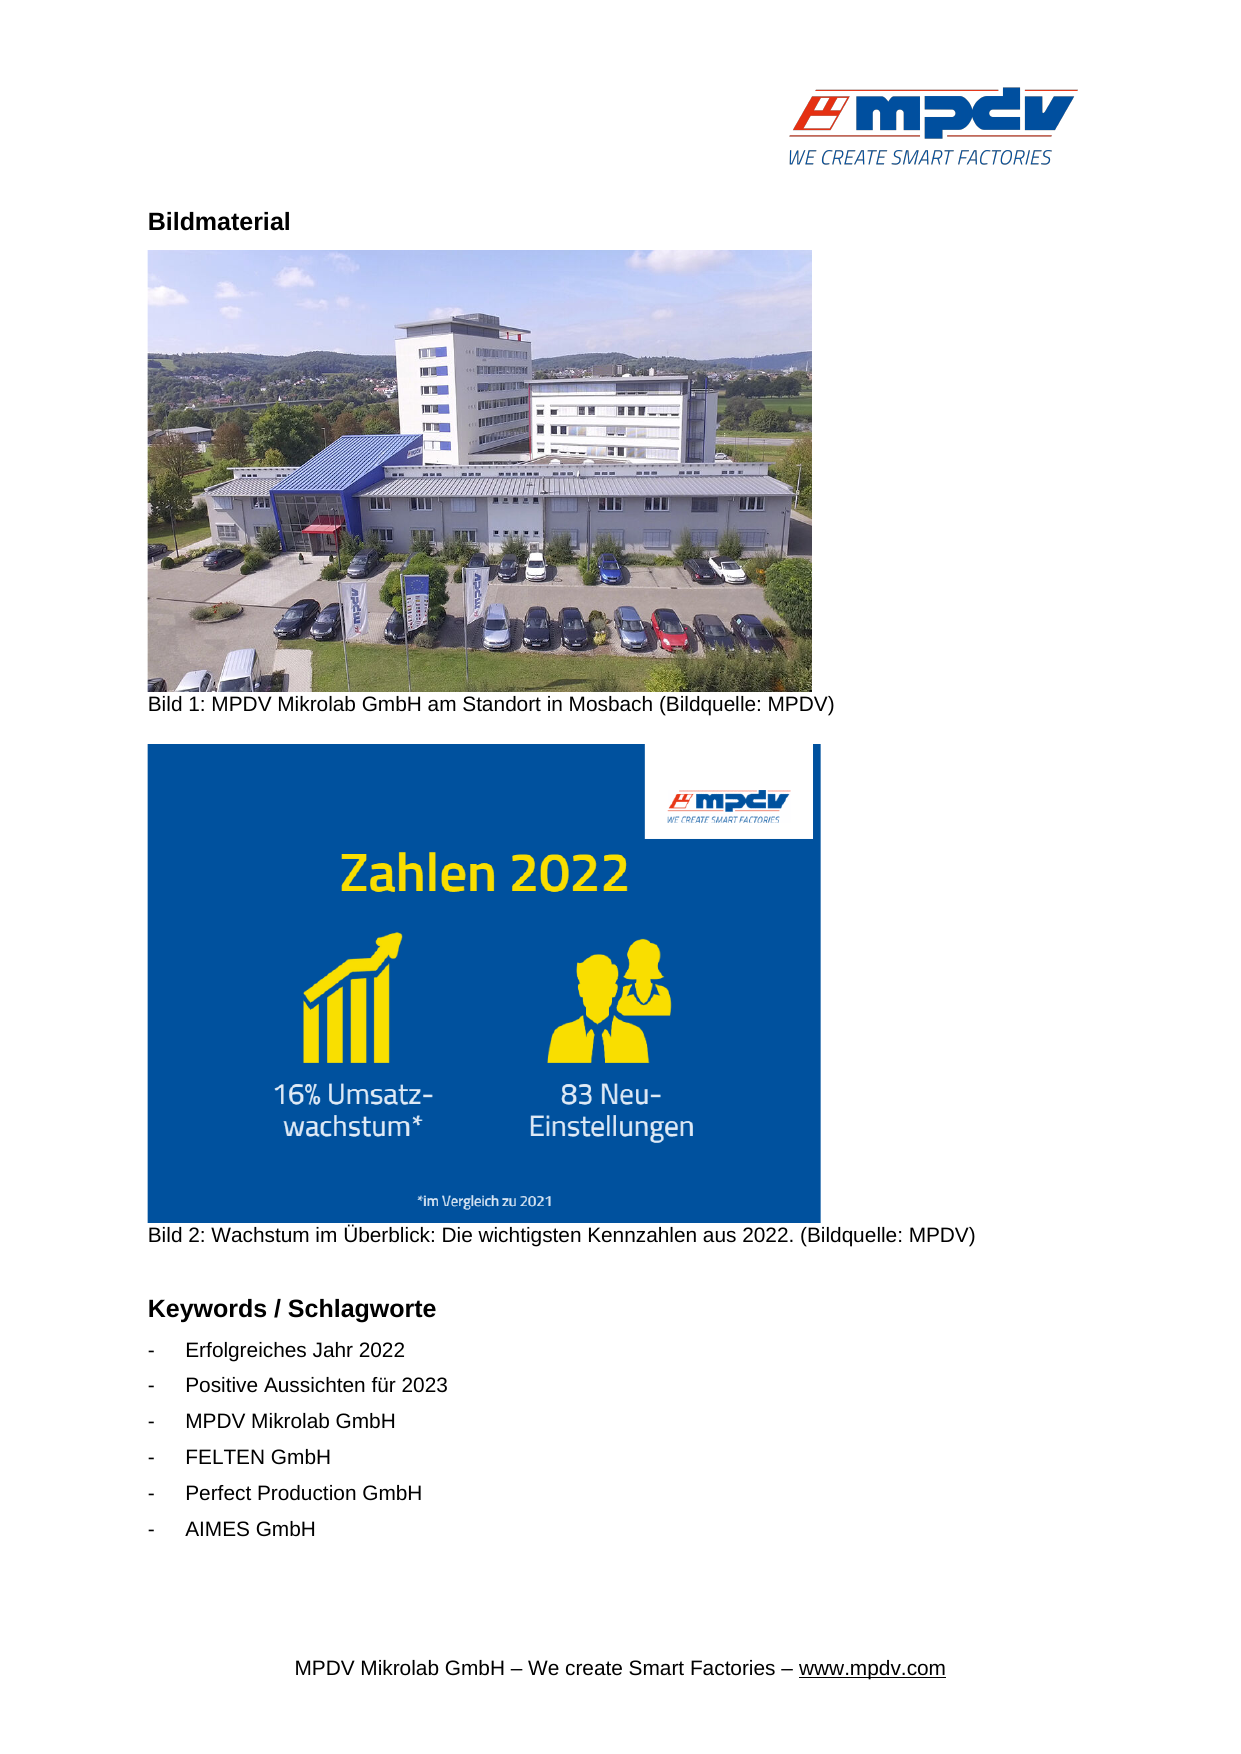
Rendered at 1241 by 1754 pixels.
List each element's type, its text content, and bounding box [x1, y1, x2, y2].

picture [147, 744, 821, 1223]
list FELTEN GmbH [148, 1445, 1093, 1469]
list AIMES GmbH [148, 1517, 1093, 1541]
list Perfect Production GmbH [148, 1481, 1093, 1505]
subtitle Bildmaterial [148, 207, 1093, 236]
picture [774, 73, 1093, 179]
list MPDV Mikrolab GmbH [148, 1409, 1093, 1433]
subtitle Keywords / Schlagworte [148, 1294, 1093, 1323]
picture [147, 250, 812, 692]
text Bild 2: Wachstum im Überblick: Die wichtigsten Kennzahlen aus 2022. (Bildquelle: MPDV) [148, 1222, 1093, 1246]
list Erfolgreiches Jahr 2022 [148, 1337, 1093, 1361]
list Positive Aussichten für 2023 [148, 1373, 1093, 1397]
text Bild 1: MPDV Mikrolab GmbH am Standort in Mosbach (Bildquelle: MPDV) [148, 692, 1093, 716]
